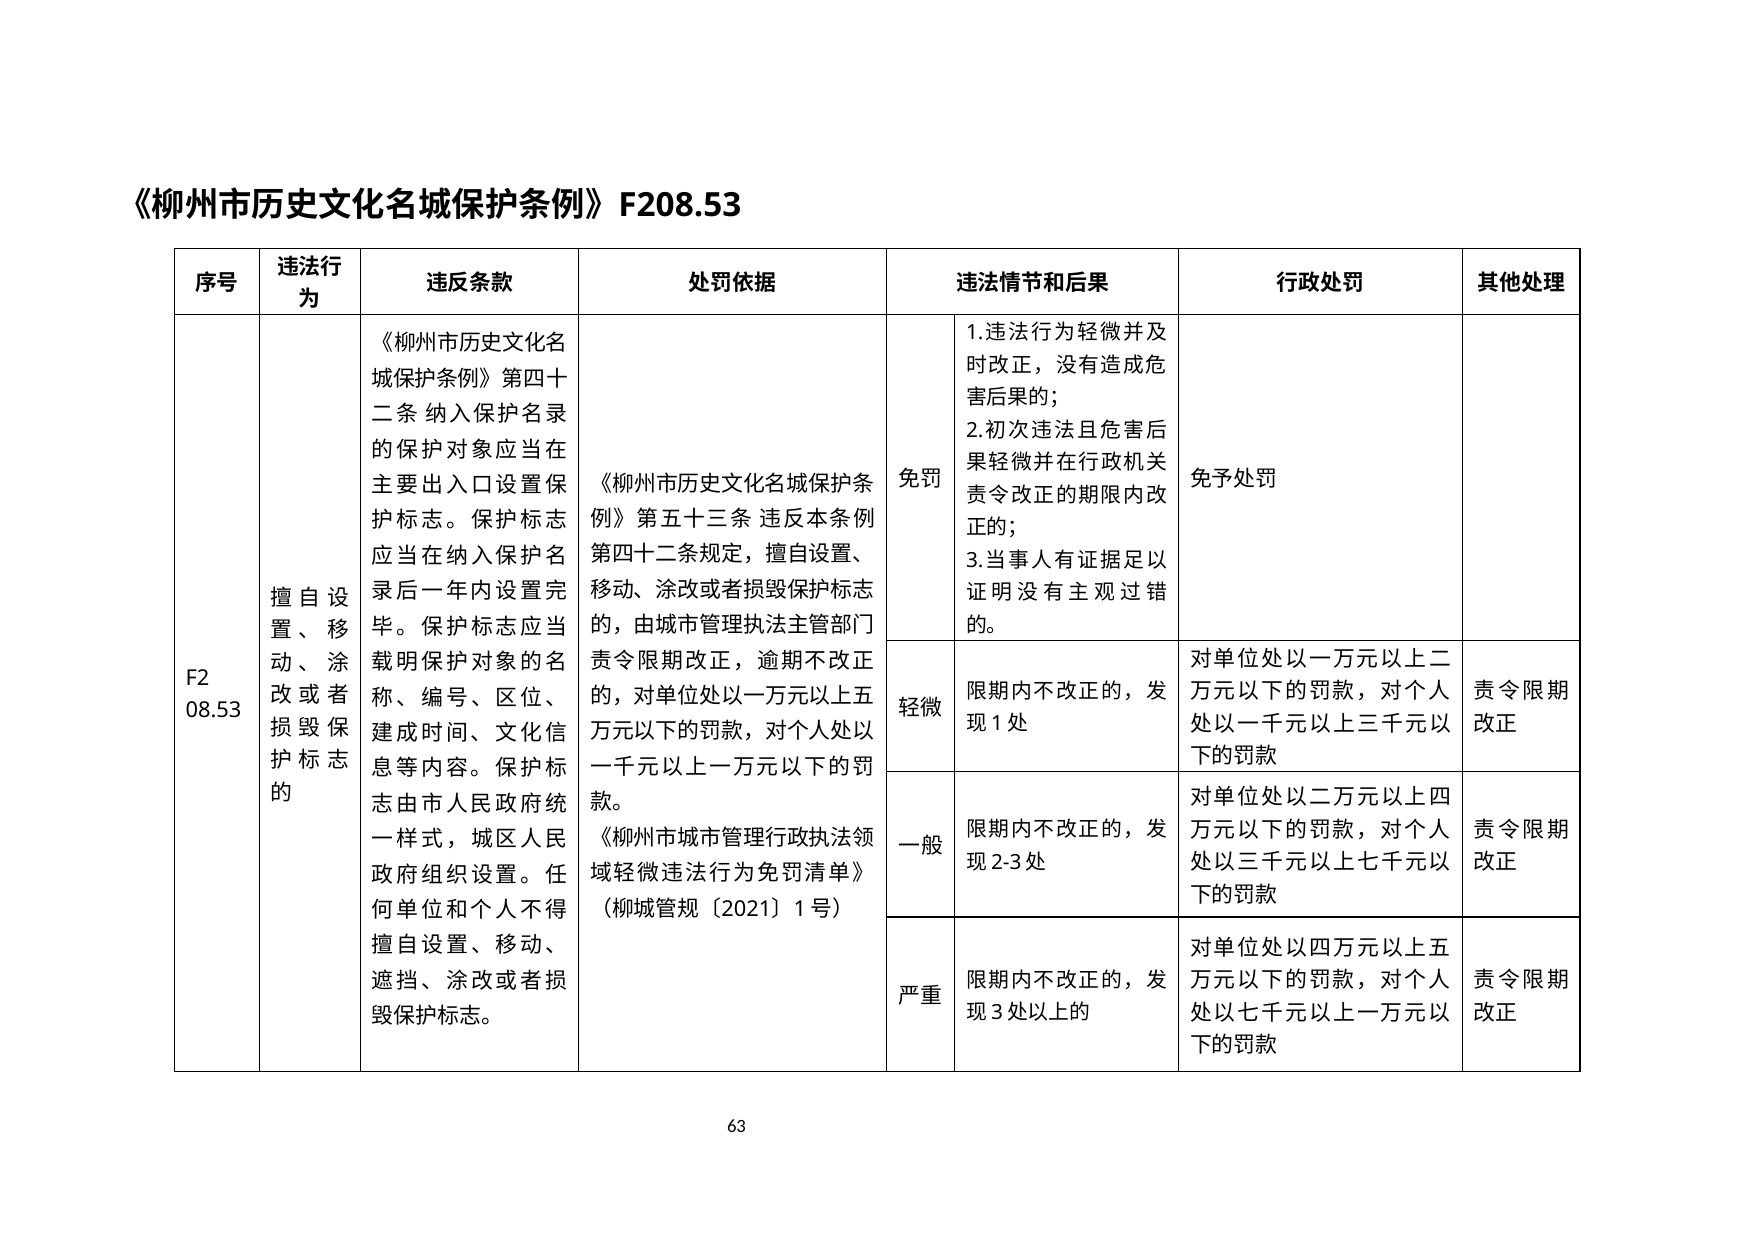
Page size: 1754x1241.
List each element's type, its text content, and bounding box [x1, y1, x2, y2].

table_cell 限期内不改正的，发现2-3处 [955, 772, 1178, 916]
table_cell 擅自设置、移动、涂改或者损毁保护标志的 [260, 315, 360, 1071]
table_cell F208.53 [175, 315, 259, 1071]
table_cell 严重 [887, 918, 954, 1071]
table_header 其他处理 [1463, 249, 1579, 313]
table_header 违反条款 [361, 249, 578, 313]
table_header 序号 [175, 249, 259, 313]
table_cell 责令限期改正 [1463, 641, 1579, 771]
table_cell 一般 [887, 772, 954, 916]
table_header 违法情节和后果 [887, 249, 1178, 313]
table_header 处罚依据 [579, 249, 886, 313]
table_cell 《柳州市历史文化名城保护条例》第五十三条 违反本条例第四十二条规定，擅自设置、移动、涂改或者损毁保护标志的，由城市管理执法主管部门责令限期改正，逾期不改正的，对单位处以一万元以上五万元以下的罚款，对个人处以一千元以上一万元以下的罚款。 《柳州市城市管理行政执法领域轻微违法行为免罚清单》（柳城管规〔2021〕1号） [579, 315, 886, 1071]
table_cell 限期内不改正的，发现3处以上的 [955, 918, 1178, 1071]
table_header 行政处罚 [1179, 249, 1462, 313]
table_cell 轻微 [887, 641, 954, 771]
subtitle 《柳州市历史文化名城保护条例》F208.53 [118, 170, 1636, 235]
table_cell 对单位处以四万元以上五万元以下的罚款，对个人处以七千元以上一万元以下的罚款 [1179, 918, 1462, 1071]
table_cell 责令限期改正 [1463, 918, 1579, 1071]
table_cell 对单位处以二万元以上四万元以下的罚款，对个人处以三千元以上七千元以下的罚款 [1179, 772, 1462, 916]
table_cell 《柳州市历史文化名城保护条例》第四十二条 纳入保护名录的保护对象应当在主要出入口设置保护标志。保护标志应当在纳入保护名录后一年内设置完毕。保护标志应当载明保护对象的名称、编号、区位、建成时间、文化信息等内容。保护标志由市人民政府统一样式，城区人民政府组织设置。任何单位和个人不得擅自设置、移动、遮挡、涂改或者损毁保护标志。 [361, 315, 578, 1071]
table_cell 责令限期改正 [1463, 772, 1579, 916]
table_cell [1463, 315, 1579, 639]
table_cell 1.违法行为轻微并及时改正，没有造成危害后果的； 2.初次违法且危害后果轻微并在行政机关责令改正的期限内改正的； 3.当事人有证据足以证明没有主观过错的。 [955, 315, 1178, 639]
table_header 违法行为 [260, 249, 360, 313]
table_cell 限期内不改正的，发现1处 [955, 641, 1178, 771]
table_cell 对单位处以一万元以上二万元以下的罚款，对个人处以一千元以上三千元以下的罚款 [1179, 641, 1462, 771]
table_cell 免罚 [887, 315, 954, 639]
table_cell 免予处罚 [1179, 315, 1462, 639]
